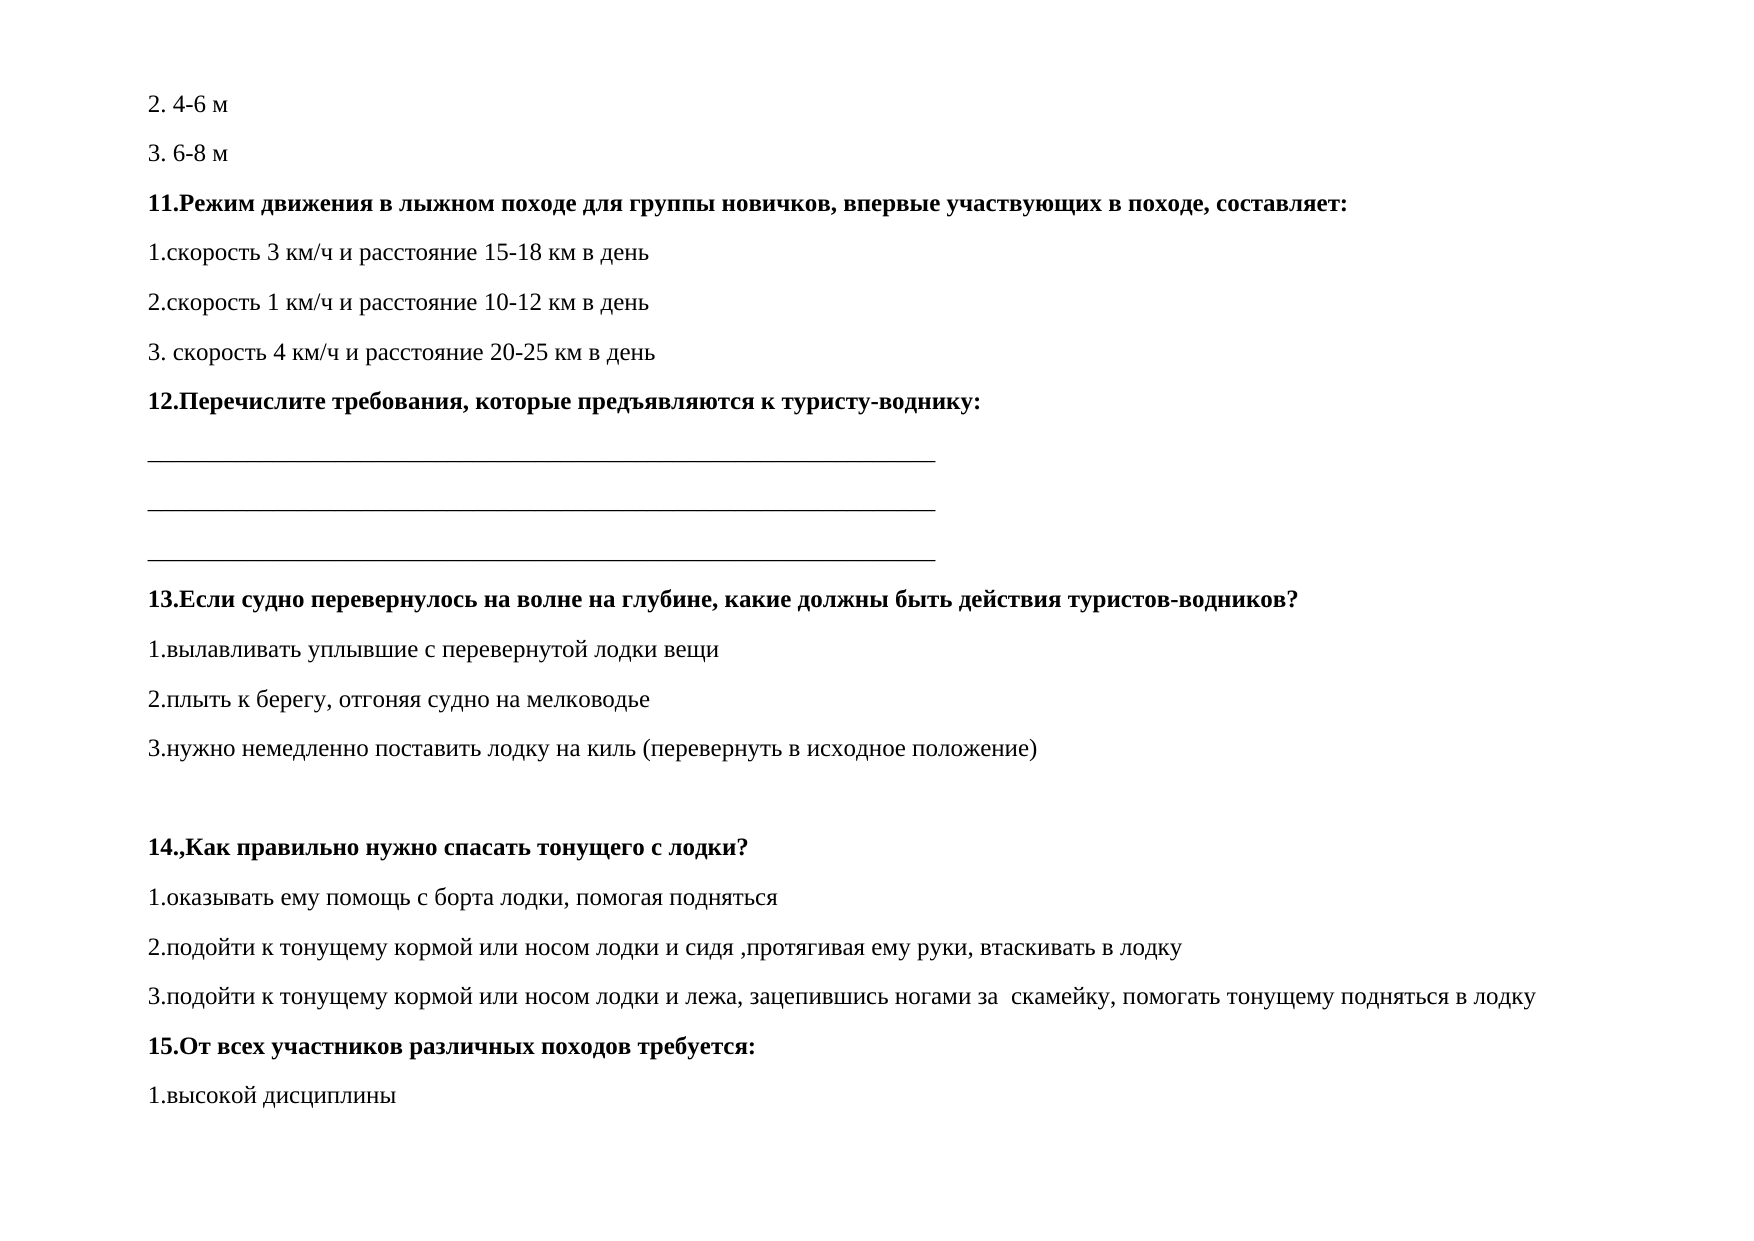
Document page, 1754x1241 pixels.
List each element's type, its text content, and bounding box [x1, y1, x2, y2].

text 2.скорость 1 км/ч и расстояние 10-12 км в день [148, 287, 1665, 316]
text 3. 6-8 м [148, 138, 1665, 167]
text 14.,Как правильно нужно спасать тонущего с лодки? [148, 832, 1665, 861]
text 1.вылавливать уплывшие с перевернутой лодки вещи [148, 634, 1665, 663]
text 3.нужно немедленно поставить лодку на киль (перевернуть в исходное положение) [148, 733, 1665, 762]
text 1.высокой дисциплины [148, 1080, 1665, 1109]
text _______________________________________________________________ [148, 485, 1665, 514]
text 3. скорость 4 км/ч и расстояние 20-25 км в день [148, 337, 1665, 365]
text 1.оказывать ему помощь с борта лодки, помогая подняться [148, 882, 1665, 911]
text 1.скорость 3 км/ч и расстояние 15-18 км в день [148, 237, 1665, 266]
text 3.подойти к тонущему кормой или носом лодки и лежа, зацепившись ногами за скамейку, помогать тонущему подняться в лодку [148, 981, 1665, 1010]
text 15.От всех участников различных походов требуется: [148, 1031, 1665, 1059]
text 2.подойти к тонущему кормой или носом лодки и сидя ,протягивая ему руки, втаскивать в лодку [148, 932, 1665, 960]
text _______________________________________________________________ [148, 535, 1665, 564]
text _______________________________________________________________ [148, 436, 1665, 464]
text 11.Режим движения в лыжном походе для группы новичков, впервые участвующих в походе, составляет: [148, 188, 1665, 217]
text 2.плыть к берегу, отгоняя судно на мелководье [148, 684, 1665, 712]
text 12.Перечислите требования, которые предъявляются к туристу-воднику: [148, 386, 1665, 415]
text 13.Если судно перевернулось на волне на глубине, какие должны быть действия туристов-водников? [148, 584, 1665, 613]
text 2. 4-6 м [148, 89, 1665, 117]
